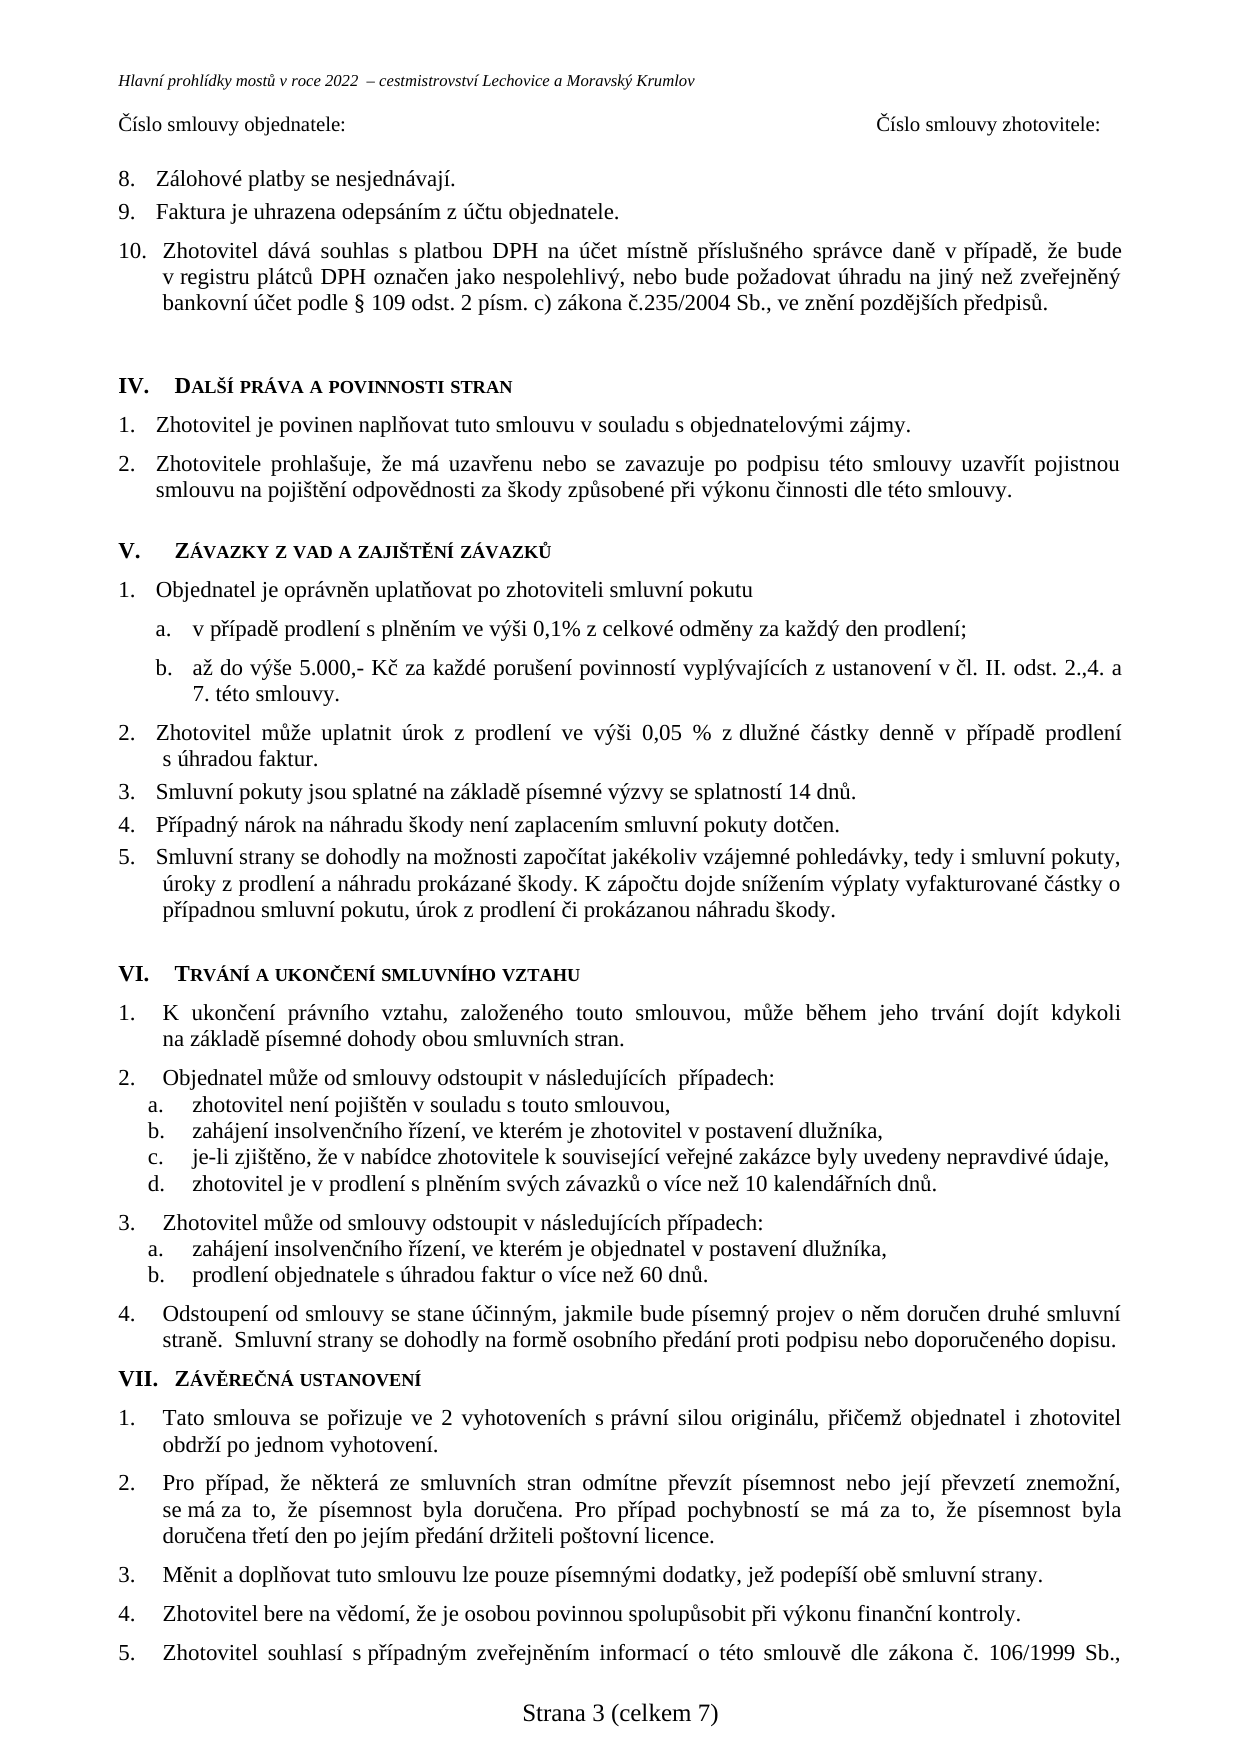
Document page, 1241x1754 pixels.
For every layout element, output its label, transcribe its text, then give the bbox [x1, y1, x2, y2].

list v případě prodlení s plněním ve výši 0,1% z celkové odměny za každý den prodlení; [155, 615, 1122, 641]
list Tato smlouva se pořizuje ve 2 vyhotoveních s právní silou originálu, přičemž objednatel i zhotovitel obdrží po jednom vyhotovení. [118, 1404, 1122, 1457]
list je-li zjištěno, že v nabídce zhotovitele k související veřejné zakázce byly uvedeny nepravdivé údaje, [148, 1143, 1122, 1170]
list Závazky z vad a zajištění závazků [118, 537, 1122, 564]
list Další práva a povinnosti stran [118, 372, 1122, 399]
list Odstoupení od smlouvy se stane účinným, jakmile bude písemný projev o něm doručen druhé smluvní straně. Smluvní strany se dohodly na formě osobního předání proti podpisu nebo doporučeného dopisu. [118, 1300, 1122, 1353]
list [118, 1639, 1122, 1665]
list Trvání a ukončení smluvního vztahu [118, 960, 1122, 987]
list K ukončení právního vztahu, založeného touto smlouvou, může během jeho trvání dojít kdykoli na základě písemné dohody obou smluvních stran. [118, 999, 1122, 1052]
list Smluvní strany se dohodly na možnosti započítat jakékoliv vzájemné pohledávky, tedy i smluvní pokuty, úroky z prodlení a náhradu prokázané škody. K zápočtu dojde snížením výplaty vyfakturované částky o případnou smluvní pokutu, úrok z prodlení či prokázanou náhradu škody. [118, 843, 1122, 922]
list prodlení objednatele s úhradou faktur o více než 60 dnů. [148, 1261, 1122, 1288]
list Faktura je uhrazena odepsáním z účtu objednatele. [118, 198, 1122, 224]
list Zhotovitel je povinen naplňovat tuto smlouvu v souladu s objednatelovými zájmy. [118, 411, 1122, 438]
list až do výše 5.000,- Kč za každé porušení povinností vyplývajících z ustanovení v čl. II. odst. 2.,4. a 7. této smlouvy. [155, 654, 1122, 707]
list Zhotovitel může uplatnit úrok z prodlení ve výši 0,05 % z dlužné částky denně v případě prodlení s úhradou faktur. [118, 719, 1122, 772]
list Pro případ, že některá ze smluvních stran odmítne převzít písemnost nebo její převzetí znemožní, se má za to, že písemnost byla doručena. Pro případ pochybností se má za to, že písemnost byla doručena třetí den po jejím předání držiteli poštovní licence. [118, 1469, 1122, 1548]
list Smluvní pokuty jsou splatné na základě písemné výzvy se splatností 14 dnů. [118, 778, 1122, 804]
list Případný nárok na náhradu škody není zaplacením smluvní pokuty dotčen. [118, 811, 1122, 837]
list Objednatel může od smlouvy odstoupit v následujících případech: [118, 1064, 1122, 1091]
list Zhotovitel dává souhlas s platbou DPH na účet místně příslušného správce daně v případě, že bude v registru plátců DPH označen jako nespolehlivý, nebo bude požadovat úhradu na jiný než zveřejněný bankovní účet podle § 109 odst. 2 písm. c) zákona č.235/2004 Sb., ve znění pozdějších předpisů. [118, 237, 1122, 316]
list Zhotovitele prohlašuje, že má uzavřenu nebo se zavazuje po podpisu této smlouvy uzavřít pojistnou smlouvu na pojištění odpovědnosti za škody způsobené při výkonu činnosti dle této smlouvy. [118, 450, 1122, 503]
list zhotovitel je v prodlení s plněním svých závazků o více než 10 kalendářních dnů. [148, 1170, 1122, 1196]
list zahájení insolvenčního řízení, ve kterém je objednatel v postavení dlužníka, [148, 1235, 1122, 1261]
list Měnit a doplňovat tuto smlouvu lze pouze písemnými dodatky, jež podepíší obě smluvní strany. [118, 1561, 1122, 1587]
list zahájení insolvenčního řízení, ve kterém je zhotovitel v postavení dlužníka, [148, 1117, 1122, 1143]
list Závěrečná ustanovení [118, 1365, 1122, 1392]
list Objednatel je oprávněn uplatňovat po zhotoviteli smluvní pokutu [118, 576, 1122, 603]
list Zhotovitel bere na vědomí, že je osobou povinnou spolupůsobit při výkonu finanční kontroly. [118, 1600, 1122, 1626]
list Zálohové platby se nesjednávají. [118, 165, 1122, 192]
list zhotovitel není pojištěn v souladu s touto smlouvou, [148, 1091, 1122, 1117]
list Zhotovitel může od smlouvy odstoupit v následujících případech: [118, 1209, 1122, 1235]
